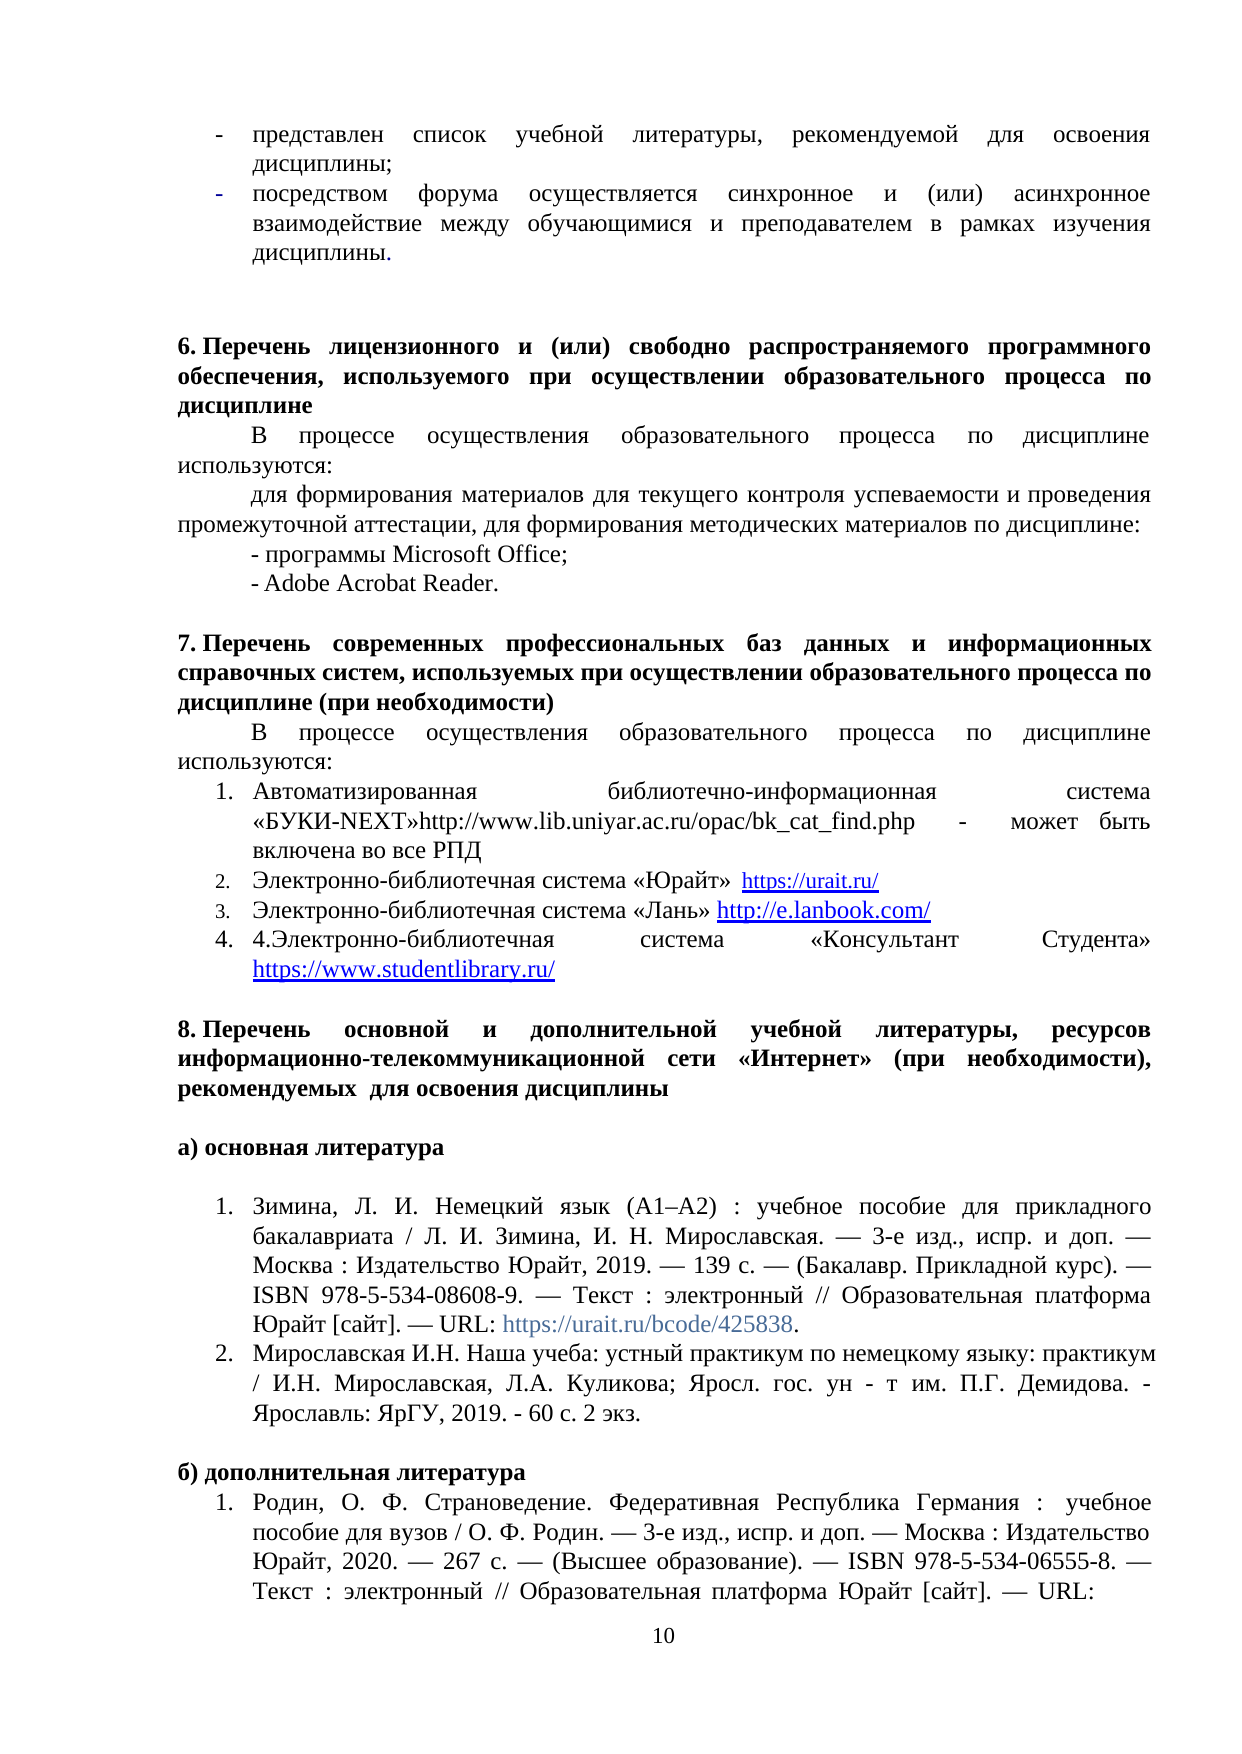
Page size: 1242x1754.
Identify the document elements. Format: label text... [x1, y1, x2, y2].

text В процессе осуществления образовательного процесса по дисциплине используются: [177, 420, 1151, 478]
subtitle Перечень основной и дополнительной учебной литературы, ресурсов информационно-телекоммуникационной сети «Интернет» (при необходимости), рекомендуемых для освоения дисциплины [177, 1014, 1151, 1102]
list Родин, О. Ф. Страноведение. Федеративная Республика Германия : учебное пособие для вузов / О. Ф. Родин. — 3-е изд., испр. и доп. — Москва : Издательство Юрайт, 2020. — 267 с. — (Высшее образование). — ISBN 978-5-534-06555-8. — Текст : электронный // Образовательная платформа Юрайт [сайт]. — URL: [215, 1487, 1152, 1604]
text В процессе осуществления образовательного процесса по дисциплине используются: [177, 717, 1151, 775]
list представлен список учебной литературы, рекомендуемой для освоения дисциплины; [215, 119, 1151, 177]
subtitle б) дополнительная литература [177, 1457, 1204, 1486]
list Adobe Acrobat Reader. [251, 568, 1204, 597]
subtitle Перечень современных профессиональных баз данных и информационных справочных систем, используемых при осуществлении образовательного процесса по дисциплине (при необходимости) [177, 628, 1152, 716]
list 4.Электронно-библиотечная система «Консультант Студента» https://www.studentlibrary.ru/ [215, 924, 1152, 983]
subtitle Перечень лицензионного и (или) свободно распространяемого программного обеспечения, используемого при осуществлении образовательного процесса по дисциплине [177, 331, 1151, 419]
text / И.Н. Мирославская, Л.А. Куликова; Яросл. гос. ун - т им. П.Г. Демидова. - Ярославль: ЯрГУ, 2019. - 60 с. 2 экз. [252, 1368, 1151, 1427]
text для формирования материалов для текущего контроля успеваемости и проведения промежуточной аттестации, для формирования методических материалов по дисциплине: [177, 479, 1153, 538]
list Электронно-библиотечная система «Лань» http://e.lanbook.com/ [215, 895, 1204, 924]
text а) основная литература [177, 1132, 1204, 1161]
list Электронно-библиотечная система «Юрайт» https://urait.ru/ [215, 865, 1204, 894]
list Зимина, Л. И. Немецкий язык (A1–A2) : учебное пособие для прикладного бакалавриата / Л. И. Зимина, И. Н. Мирославская. — 3-е изд., испр. и доп. — Москва : Издательство Юрайт, 2019. — 139 с. — (Бакалавр. Прикладной курс). — ISBN 978-5-534-08608-9. — Текст : электронный // Образовательная платформа Юрайт [сайт]. — URL: https://urait.ru/bcode/425838. [215, 1191, 1152, 1338]
text «БУКИ-NEXT»http://www.lib.uniyar.ac.ru/opac/bk_cat_find.php - может быть включена во все РПД [252, 806, 1151, 864]
list программы Microsoft Office; [251, 539, 1204, 568]
list Мирославская И.Н. Наша учеба: устный практикум по немецкому языку: практикум [215, 1339, 1204, 1367]
list посредством форума осуществляется синхронное и (или) асинхронное взаимодействие между обучающимися и преподавателем в рамках изучения дисциплины. [215, 178, 1151, 266]
list Автоматизированная библиотечно-информационная система [215, 776, 1204, 805]
